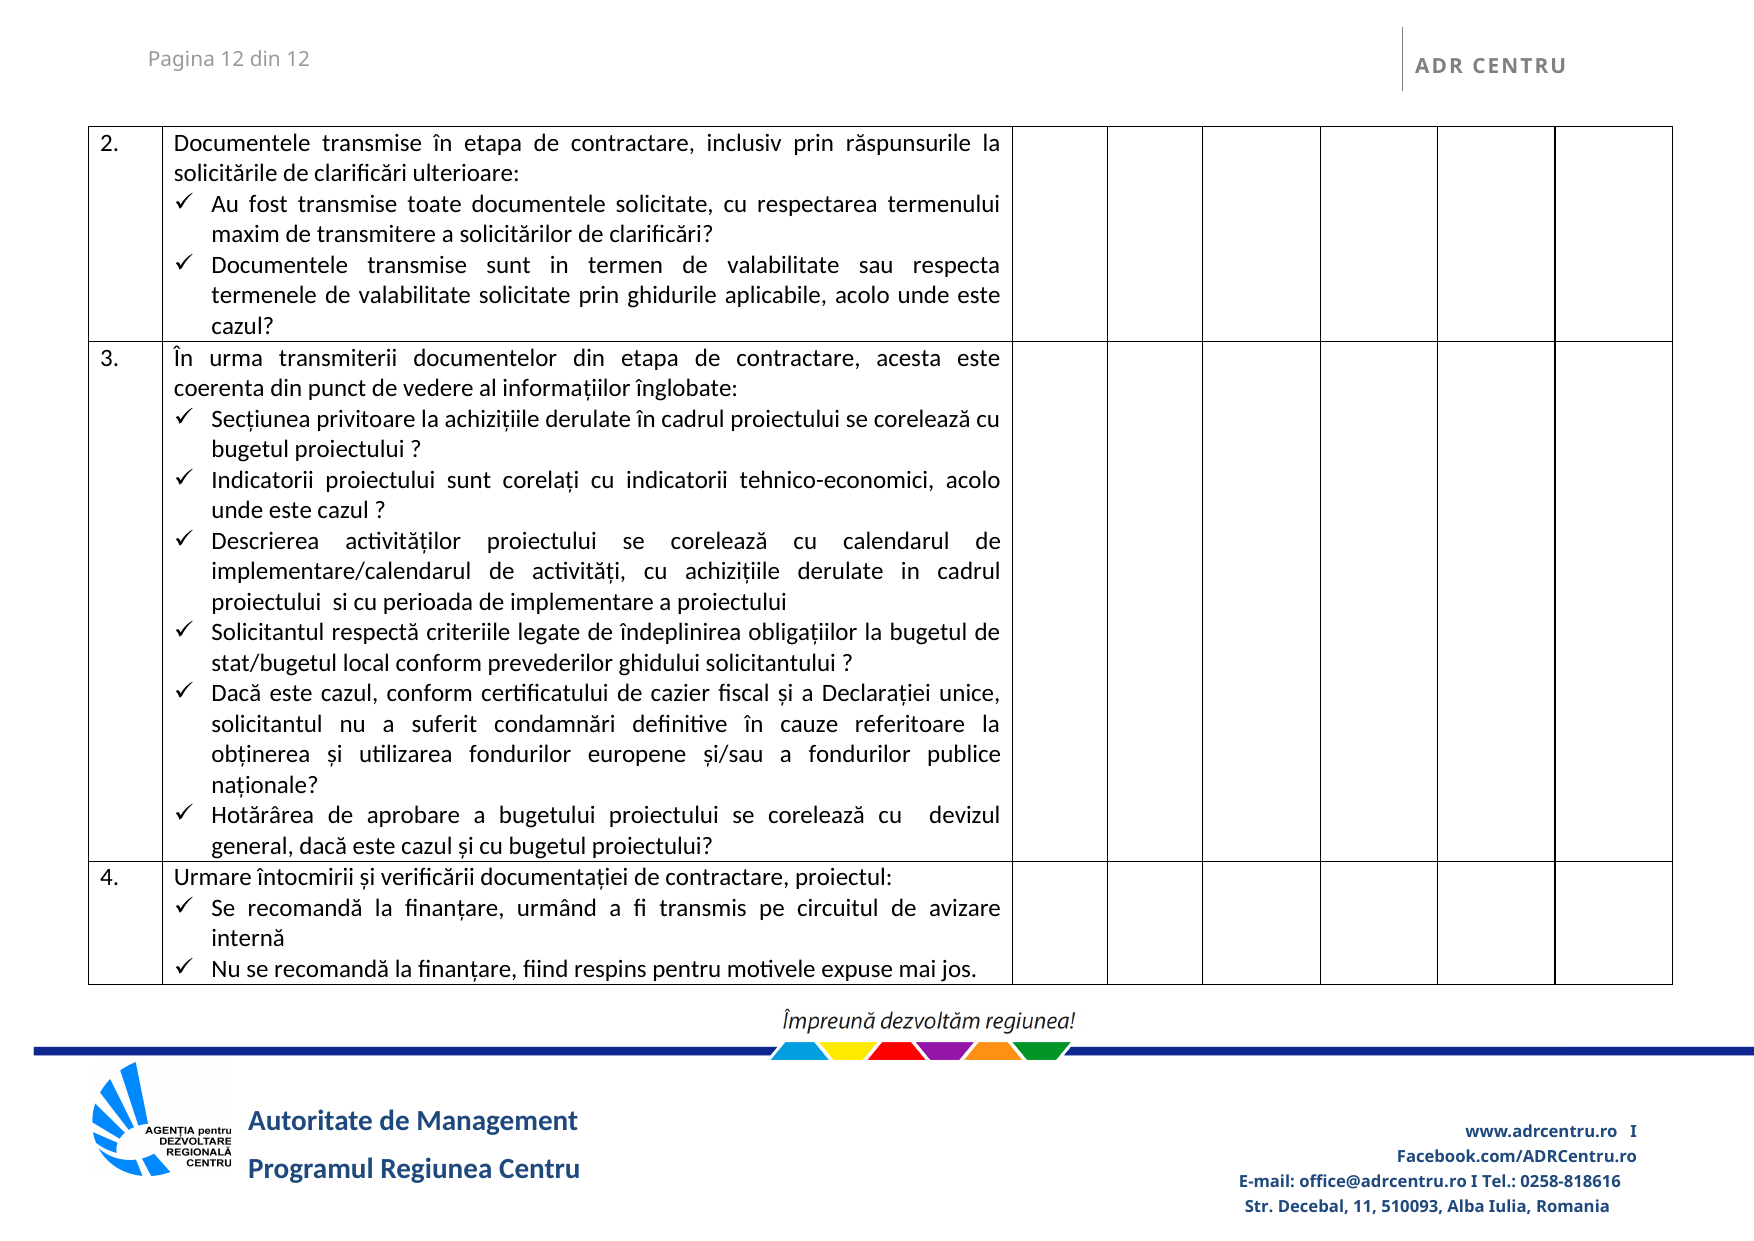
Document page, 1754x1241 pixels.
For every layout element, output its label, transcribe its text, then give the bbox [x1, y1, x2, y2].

table_cell [1013, 127, 1107, 341]
table_cell [1321, 342, 1437, 861]
table_cell [1556, 342, 1672, 861]
table_cell [1438, 862, 1554, 984]
table_cell [1321, 127, 1437, 341]
table_cell [1013, 342, 1107, 861]
picture [92, 1062, 232, 1176]
table_cell [1203, 127, 1320, 341]
picture [769, 1007, 1089, 1034]
table_cell [1108, 862, 1202, 984]
table_cell 3. [89, 342, 162, 861]
table_cell [1108, 342, 1202, 861]
table_cell 4. [89, 862, 162, 984]
table_cell Documentele transmise în etapa de contractare, inclusiv prin răspunsurile la solicitările de clarificări ulterioare: Au fost transmise toate documentele solicitate, cu respectarea termenului maxim de transmitere a solicitărilor de clarificări? Documentele transmise sunt in termen de valabilitate sau respecta termenele de valabilitate solicitate prin ghidurile aplicabile, acolo unde este cazul? [163, 127, 1012, 341]
table_cell [1556, 127, 1672, 341]
table_cell [1013, 862, 1107, 984]
table_cell [1108, 127, 1202, 341]
table_cell [1556, 862, 1672, 984]
table_cell [1438, 342, 1554, 861]
table_cell [1321, 862, 1437, 984]
table_cell [1438, 127, 1554, 341]
table_cell [1203, 862, 1320, 984]
table_cell În urma transmiterii documentelor din etapa de contractare, acesta este coerenta din punct de vedere al informaţiilor înglobate: Secțiunea privitoare la achizițiile derulate în cadrul proiectului se corelează cu bugetul proiectului ? Indicatorii proiectului sunt corelați cu indicatorii tehnico-economici, acolo unde este cazul ? Descrierea activităţilor proiectului se corelează cu calendarul de implementare/calendarul de activități, cu achizițiile derulate in cadrul proiectului si cu perioada de implementare a proiectului Solicitantul respectă criteriile legate de îndeplinirea obligațiilor la bugetul de stat/bugetul local conform prevederilor ghidului solicitantului ? Dacă este cazul, conform certificatului de cazier fiscal și a Declarației unice, solicitantul nu a suferit condamnări definitive în cauze referitoare la obţinerea şi utilizarea fondurilor europene şi/sau a fondurilor publice naţionale? Hotărârea de aprobare a bugetului proiectului se corelează cu devizul general, dacă este cazul și cu bugetul proiectului? [163, 342, 1012, 861]
table_cell 2. [89, 127, 162, 341]
table_cell [1203, 342, 1320, 861]
picture [33, 1042, 784, 1060]
table_cell Urmare întocmirii și verificării documentației de contractare, proiectul: Se recomandă la finanţare, urmând a fi transmis pe circuitul de avizare internă Nu se recomandă la finanţare, fiind respins pentru motivele expuse mai jos. [163, 862, 1012, 984]
picture [816, 1042, 1754, 1060]
